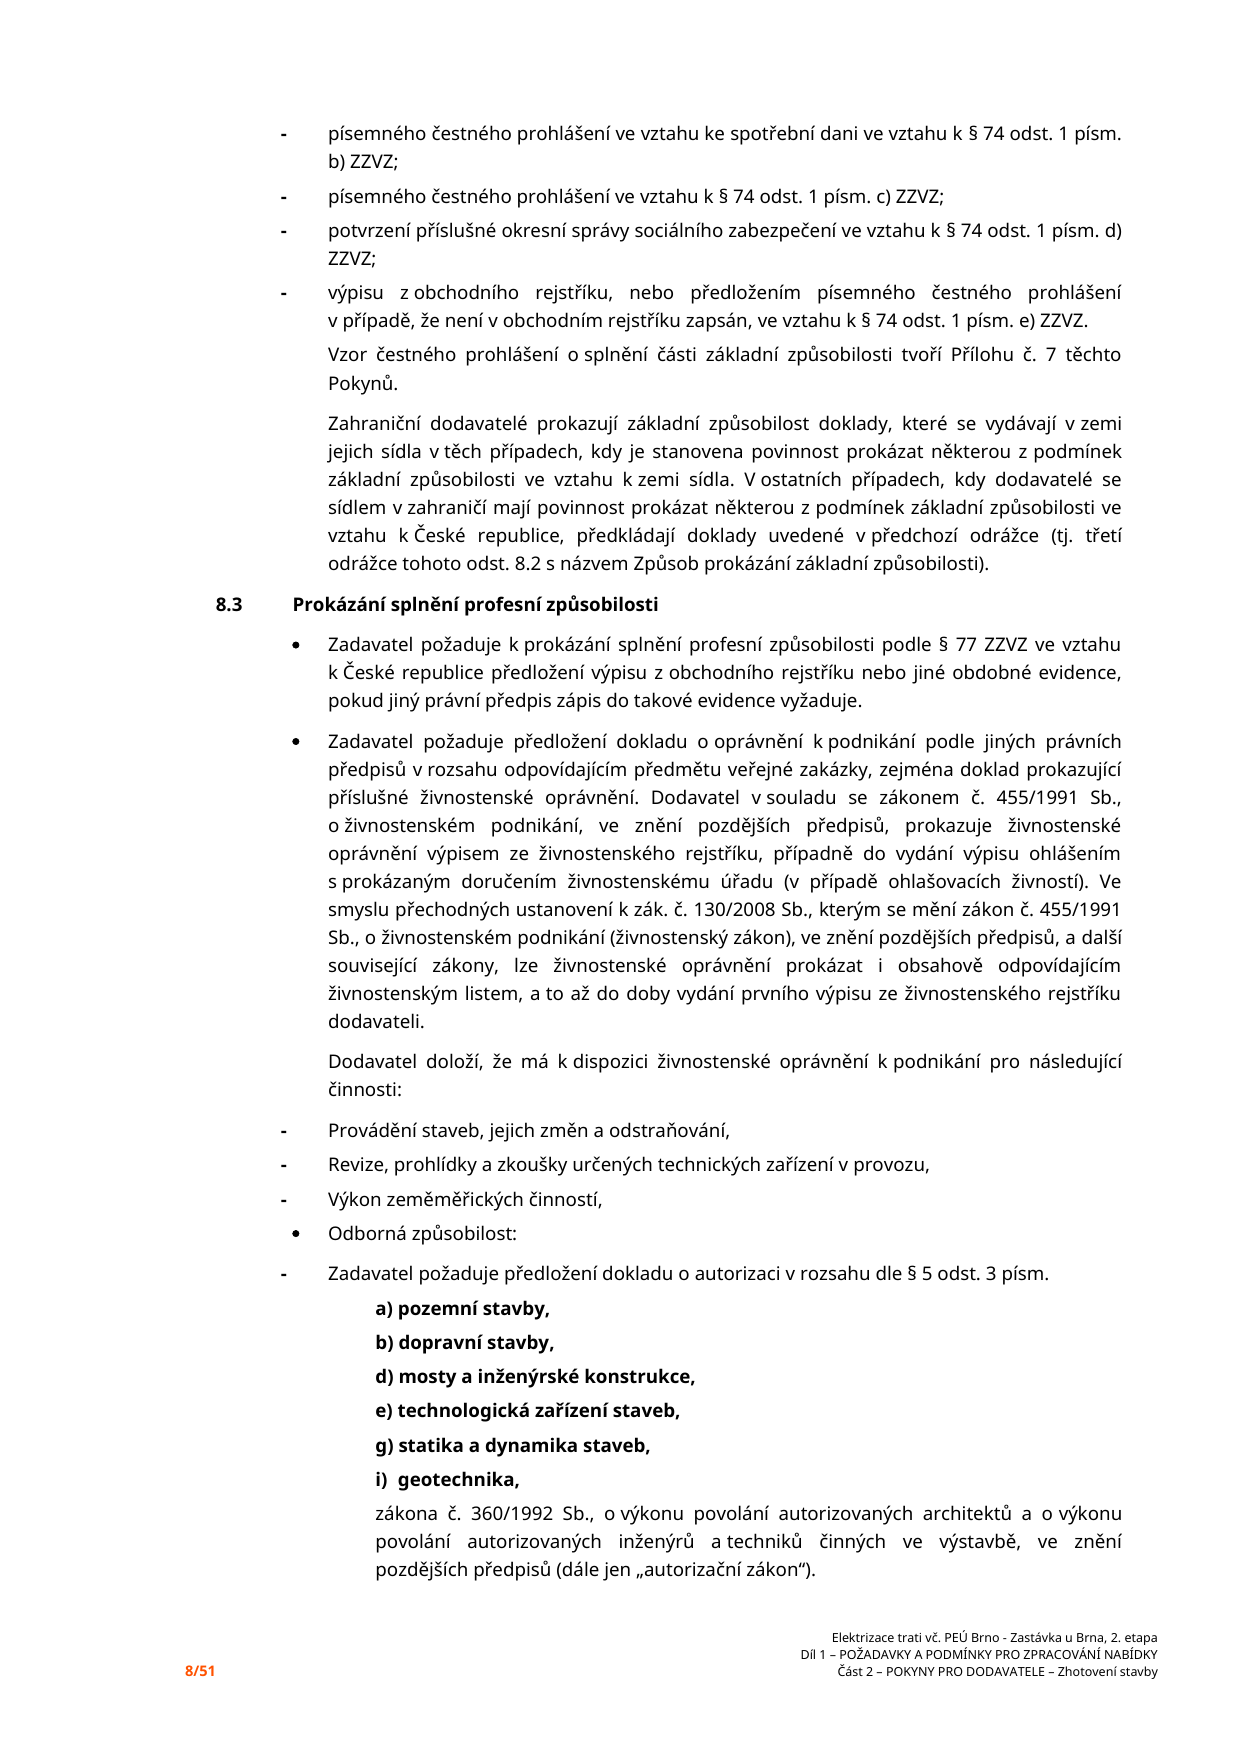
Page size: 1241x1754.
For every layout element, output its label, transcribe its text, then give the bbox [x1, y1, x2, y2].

text Revize, prohlídky a zkoušky určených technických zařízení v provozu, [281, 1152, 1122, 1177]
list a) pozemní stavby, [375, 1295, 1122, 1320]
list d) mosty a inženýrské konstrukce, [375, 1363, 1122, 1389]
text Prokázání splnění profesní způsobilosti [216, 591, 1122, 616]
text potvrzení příslušné okresní správy sociálního zabezpečení ve vztahu k § 74 odst. 1 písm. d) ZZVZ; [281, 217, 1122, 271]
text Výkon zeměměřických činností, [281, 1186, 1122, 1211]
list zákona č. 360/1992 Sb., o výkonu povolání autorizovaných architektů a o výkonu povolání autorizovaných inženýrů a techniků činných ve výstavbě, ve znění pozdějších předpisů (dále jen „autorizační zákon“). [375, 1501, 1122, 1582]
text Vzor čestného prohlášení o splnění části základní způsobilosti tvoří Přílohu č. 7 těchto Pokynů. [328, 342, 1122, 395]
text Odborná způsobilost: [292, 1220, 1122, 1246]
text písemného čestného prohlášení ve vztahu ke spotřební dani ve vztahu k § 74 odst. 1 písm. b) ZZVZ; [281, 121, 1122, 174]
list b) dopravní stavby, [375, 1329, 1122, 1355]
list g) statika a dynamika staveb, [375, 1432, 1122, 1457]
list e) technologická zařízení staveb, [375, 1398, 1122, 1423]
text Zadavatel požaduje k prokázání splnění profesní způsobilosti podle § 77 ZZVZ ve vztahu k České republice předložení výpisu z obchodního rejstříku nebo jiné obdobné evidence, pokud jiný právní předpis zápis do takové evidence vyžaduje. [292, 631, 1122, 713]
text Zadavatel požaduje předložení dokladu o oprávnění k podnikání podle jiných právních předpisů v rozsahu odpovídajícím předmětu veřejné zakázky, zejména doklad prokazující příslušné živnostenské oprávnění. Dodavatel v souladu se zákonem č. 455/1991 Sb., o živnostenském podnikání, ve znění pozdějších předpisů, prokazuje živnostenské oprávnění výpisem ze živnostenského rejstříku, případně do vydání výpisu ohlášením s prokázaným doručením živnostenskému úřadu (v případě ohlašovacích živností). Ve smyslu přechodných ustanovení k zák. č. 130/2008 Sb., kterým se mění zákon č. 455/1991 Sb., o živnostenském podnikání (živnostenský zákon), ve znění pozdějších předpisů, a další související zákony, lze živnostenské oprávnění prokázat i obsahově odpovídajícím živnostenským listem, a to až do doby vydání prvního výpisu ze živnostenského rejstříku dodavateli. [292, 728, 1122, 1034]
text Provádění staveb, jejich změn a odstraňování, [281, 1117, 1122, 1143]
text Zahraniční dodavatelé prokazují základní způsobilost doklady, které se vydávají v zemi jejich sídla v těch případech, kdy je stanovena povinnost prokázat některou z podmínek základní způsobilosti ve vztahu k zemi sídla. V ostatních případech, kdy dodavatelé se sídlem v zahraničí mají povinnost prokázat některou z podmínek základní způsobilosti ve vztahu k České republice, předkládají doklady uvedené v předchozí odrážce (tj. třetí odrážce tohoto odst. 8.2 s názvem Způsob prokázání základní způsobilosti). [328, 410, 1122, 576]
text písemného čestného prohlášení ve vztahu k § 74 odst. 1 písm. c) ZZVZ; [281, 183, 1122, 208]
text Dodavatel doloží, že má k dispozici živnostenské oprávnění k podnikání pro následující činnosti: [328, 1049, 1122, 1102]
list geotechnika, [375, 1466, 1122, 1492]
text výpisu z obchodního rejstříku, nebo předložením písemného čestného prohlášení v případě, že není v obchodním rejstříku zapsán, ve vztahu k § 74 odst. 1 písm. e) ZZVZ. [281, 279, 1122, 333]
text Zadavatel požaduje předložení dokladu o autorizaci v rozsahu dle § 5 odst. 3 písm. [281, 1261, 1122, 1286]
